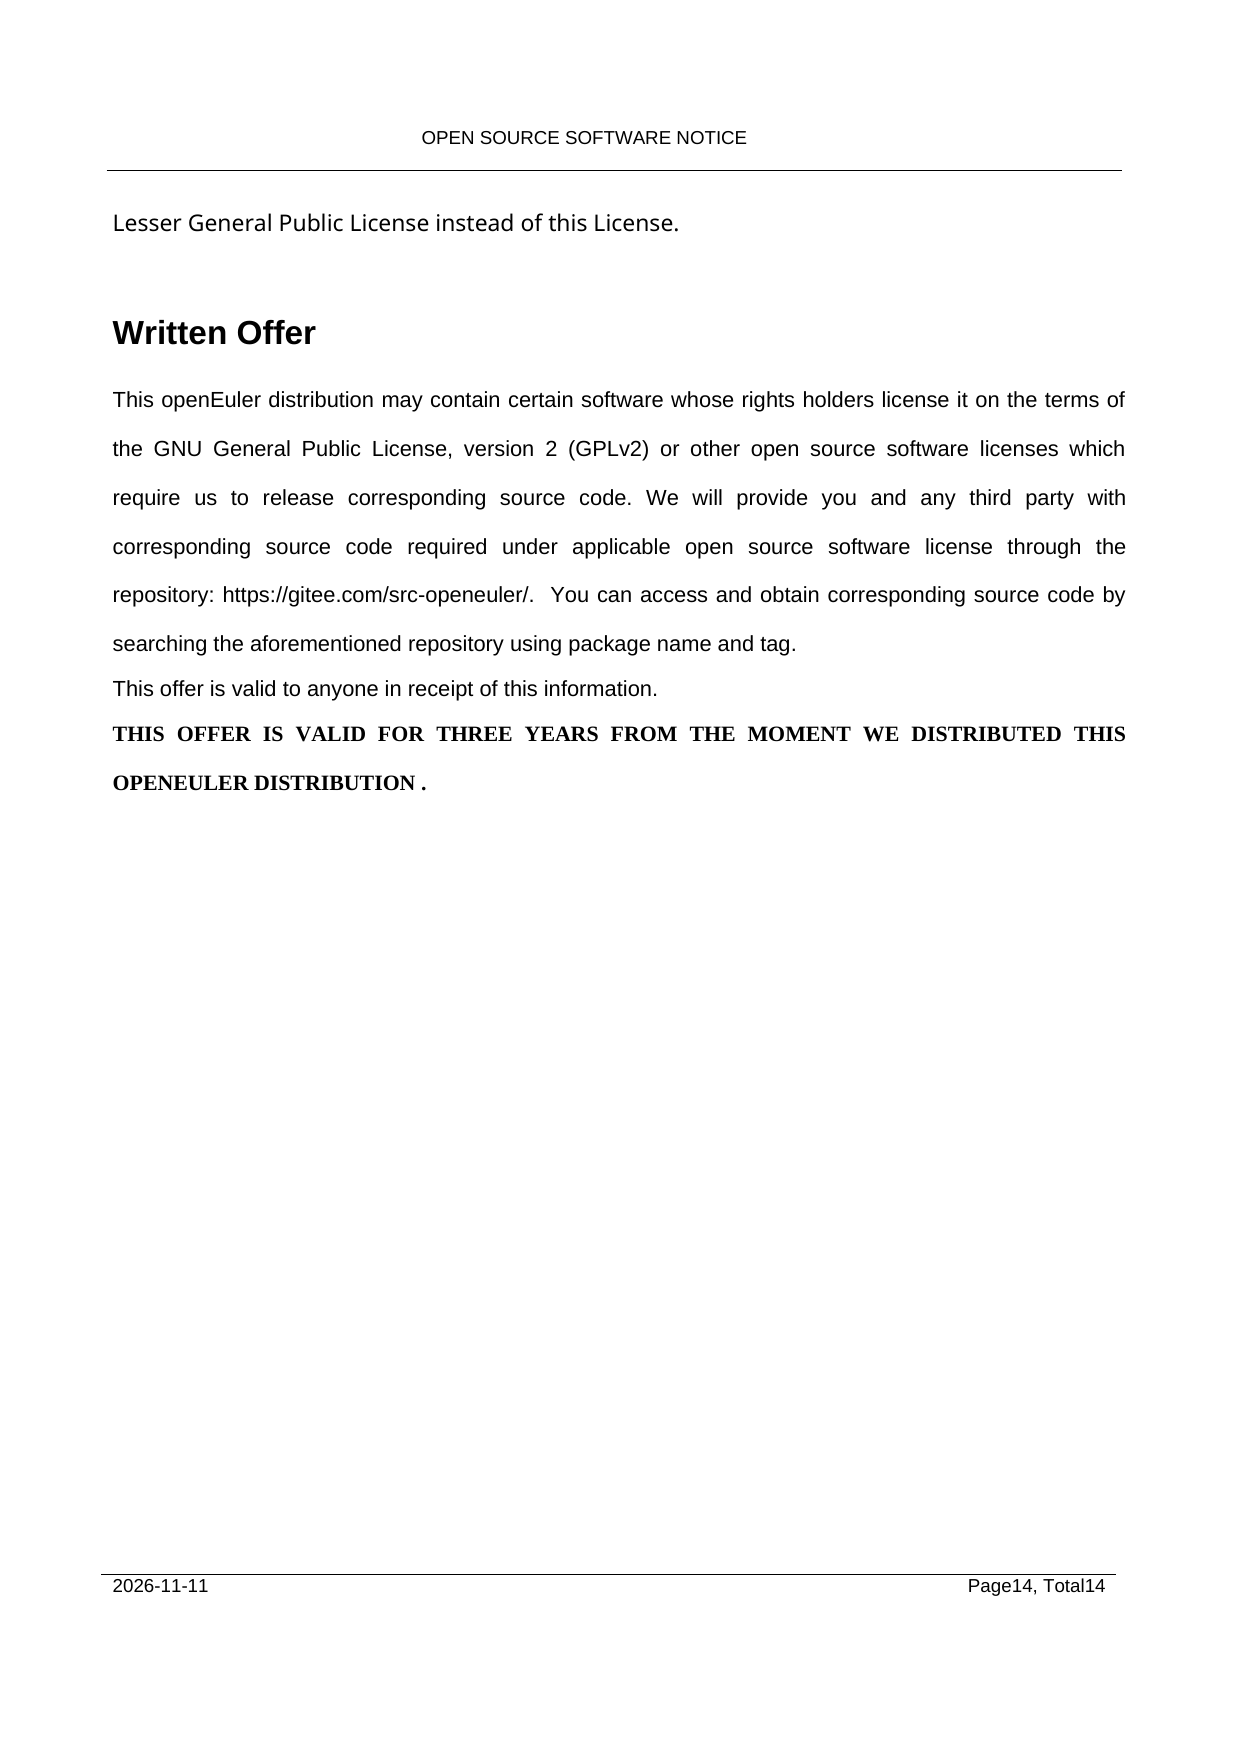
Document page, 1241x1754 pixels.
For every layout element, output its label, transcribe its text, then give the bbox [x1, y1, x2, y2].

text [112, 206, 1128, 239]
text This openEuler distribution may contain certain software whose rights holders license it on the terms of the GNU General Public License, version 2 (GPLv2) or other open source software licenses which require us to release corresponding source code. We will provide you and any third party with corresponding source code required under applicable open source software license through the repository: https://gitee.com/src-openeuler/. You can access and obtain corresponding source code by searching the aforementioned repository using package name and tag. [112, 384, 1128, 660]
text THIS OFFER IS VALID FOR THREE YEARS FROM THE MOMENT WE DISTRIBUTED THIS OPENEULER DISTRIBUTION . [112, 718, 1128, 799]
text This offer is valid to anyone in receipt of this information. [112, 673, 1128, 705]
text Written Offer [112, 299, 1128, 364]
